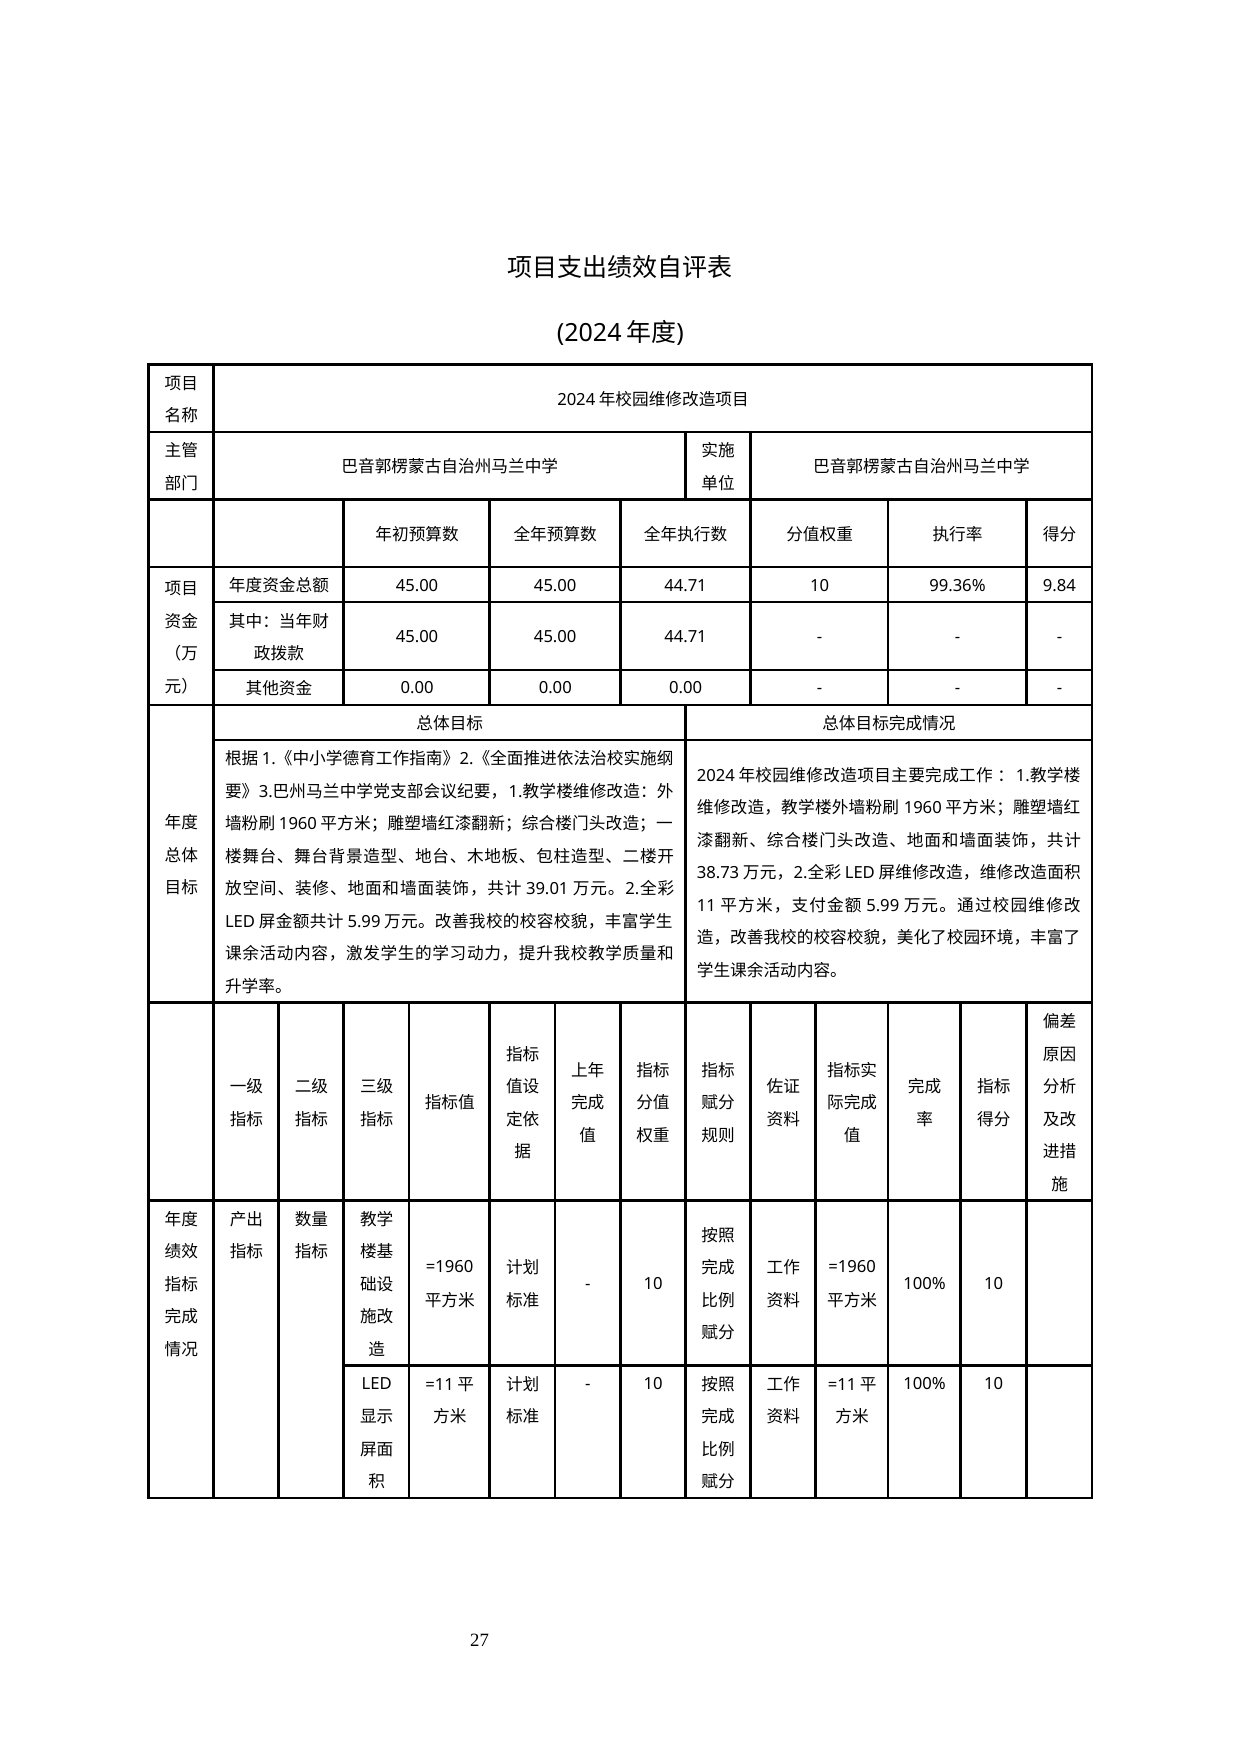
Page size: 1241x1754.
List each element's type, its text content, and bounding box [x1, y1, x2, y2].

table_cell 99.36% [889, 568, 1025, 601]
table_cell 项目名称 [150, 366, 212, 431]
table_cell 45.00 [345, 568, 488, 601]
table_cell 实施单位 [687, 433, 749, 498]
table_cell 数量指标 [280, 1202, 342, 1497]
table_cell 完成率 [889, 1004, 959, 1199]
table_cell 工作资料 [752, 1367, 814, 1497]
table_cell 上年完成值 [556, 1004, 619, 1199]
table_cell =1960平方米 [410, 1202, 488, 1364]
table_cell 按照完成比例赋分 [687, 1367, 749, 1497]
table_cell 教学楼基础设施改造 [345, 1202, 408, 1364]
table_cell 总体目标 [215, 706, 684, 739]
table_cell - [752, 603, 887, 668]
table_cell 计划标准 [491, 1367, 554, 1497]
table_cell 分值权重 [752, 501, 887, 566]
table_cell 计划标准 [491, 1202, 554, 1364]
table_cell [1028, 1367, 1091, 1497]
table_cell 执行率 [889, 501, 1025, 566]
table_cell 工作资料 [752, 1202, 814, 1364]
table_cell 其他资金 [215, 671, 342, 703]
table_cell (2024年度) [148, 298, 1092, 363]
table_header 项目支出绩效自评表 [148, 233, 1092, 298]
table_cell - [556, 1367, 619, 1497]
table_cell 项目资金 （万元） [150, 568, 212, 703]
table_cell =11平方米 [817, 1367, 887, 1497]
table_cell 全年预算数 [491, 501, 619, 566]
table_cell [150, 501, 212, 566]
table_cell 指标分值权重 [622, 1004, 684, 1199]
table_cell 指标值 [410, 1004, 488, 1199]
table_cell 三级指标 [345, 1004, 408, 1199]
table_cell LED显示屏面积 [345, 1367, 408, 1497]
table_cell 10 [962, 1367, 1025, 1497]
table_cell - [1028, 603, 1091, 668]
table_cell 佐证资料 [752, 1004, 814, 1199]
table_cell 主管部门 [150, 433, 212, 498]
table_cell 巴音郭楞蒙古自治州马兰中学 [752, 433, 1091, 498]
table_cell 得分 [1028, 501, 1091, 566]
table_cell 年度资金总额 [215, 568, 342, 601]
table_cell 按照完成比例赋分 [687, 1202, 749, 1364]
table_cell 10 [622, 1367, 684, 1497]
table_cell 一级指标 [215, 1004, 277, 1199]
table_cell 指标值设定依据 [491, 1004, 554, 1199]
table_cell 巴音郭楞蒙古自治州马兰中学 [215, 433, 684, 498]
table_cell 总体目标完成情况 [687, 706, 1091, 739]
table_cell 年度绩效指标完成情况 [150, 1202, 212, 1497]
table_cell 全年执行数 [622, 501, 749, 566]
table_cell 0.00 [345, 671, 488, 703]
table_cell [1028, 1202, 1091, 1364]
table_cell 9.84 [1028, 568, 1091, 601]
table_cell 10 [962, 1202, 1025, 1364]
table_cell 45.00 [345, 603, 488, 668]
table_cell 根据1.《中小学德育工作指南》2.《全面推进依法治校实施纲要》3.巴州马兰中学党支部会议纪要，1.教学楼维修改造：外墙粉刷1960平方米；雕塑墙红漆翻新；综合楼门头改造；一楼舞台、舞台背景造型、地台、木地板、包柱造型、二楼开放空间、装修、地面和墙面装饰，共计39.01万元。2.全彩LED屏金额共计5.99万元。改善我校的校容校貌，丰富学生课余活动内容，激发学生的学习动力，提升我校教学质量和升学率。 [215, 741, 684, 1001]
table_cell - [1028, 671, 1091, 703]
table_cell 44.71 [622, 603, 749, 668]
table_cell 10 [622, 1202, 684, 1364]
table_cell - [556, 1202, 619, 1364]
table_cell 指标得分 [962, 1004, 1025, 1199]
table_cell 年度总体目标 [150, 706, 212, 1001]
table_cell 0.00 [622, 671, 749, 703]
table_cell 0.00 [491, 671, 619, 703]
table_cell 100% [889, 1202, 959, 1364]
table_cell 45.00 [491, 568, 619, 601]
table_cell 45.00 [491, 603, 619, 668]
table_cell 偏差原因分析及改进措施 [1028, 1004, 1091, 1199]
table_cell 44.71 [622, 568, 749, 601]
table_cell 指标实际完成值 [817, 1004, 887, 1199]
table_cell [150, 1004, 212, 1199]
table_cell 其中：当年财政拨款 [215, 603, 342, 668]
table_cell - [752, 671, 887, 703]
table_cell 100% [889, 1367, 959, 1497]
table_cell 2024年校园维修改造项目主要完成工作 ：1.教学楼维修改造，教学楼外墙粉刷1960平方米；雕塑墙红漆翻新、综合楼门头改造、地面和墙面装饰，共计38.73万元，2.全彩LED屏维修改造，维修改造面积11平方米，支付金额5.99万元。通过校园维修改造，改善我校的校容校貌，美化了校园环境，丰富了学生课余活动内容。 [687, 741, 1091, 1001]
table_cell 10 [752, 568, 887, 601]
table_cell - [889, 671, 1025, 703]
table_cell =1960平方米 [817, 1202, 887, 1364]
table_cell 二级指标 [280, 1004, 342, 1199]
table_cell 指标赋分规则 [687, 1004, 749, 1199]
table_cell [215, 501, 342, 566]
table_cell =11平方米 [410, 1367, 488, 1497]
table_cell 2024年校园维修改造项目 [215, 366, 1091, 431]
table_cell - [889, 603, 1025, 668]
table_cell 年初预算数 [345, 501, 488, 566]
table_cell 产出指标 [215, 1202, 277, 1497]
